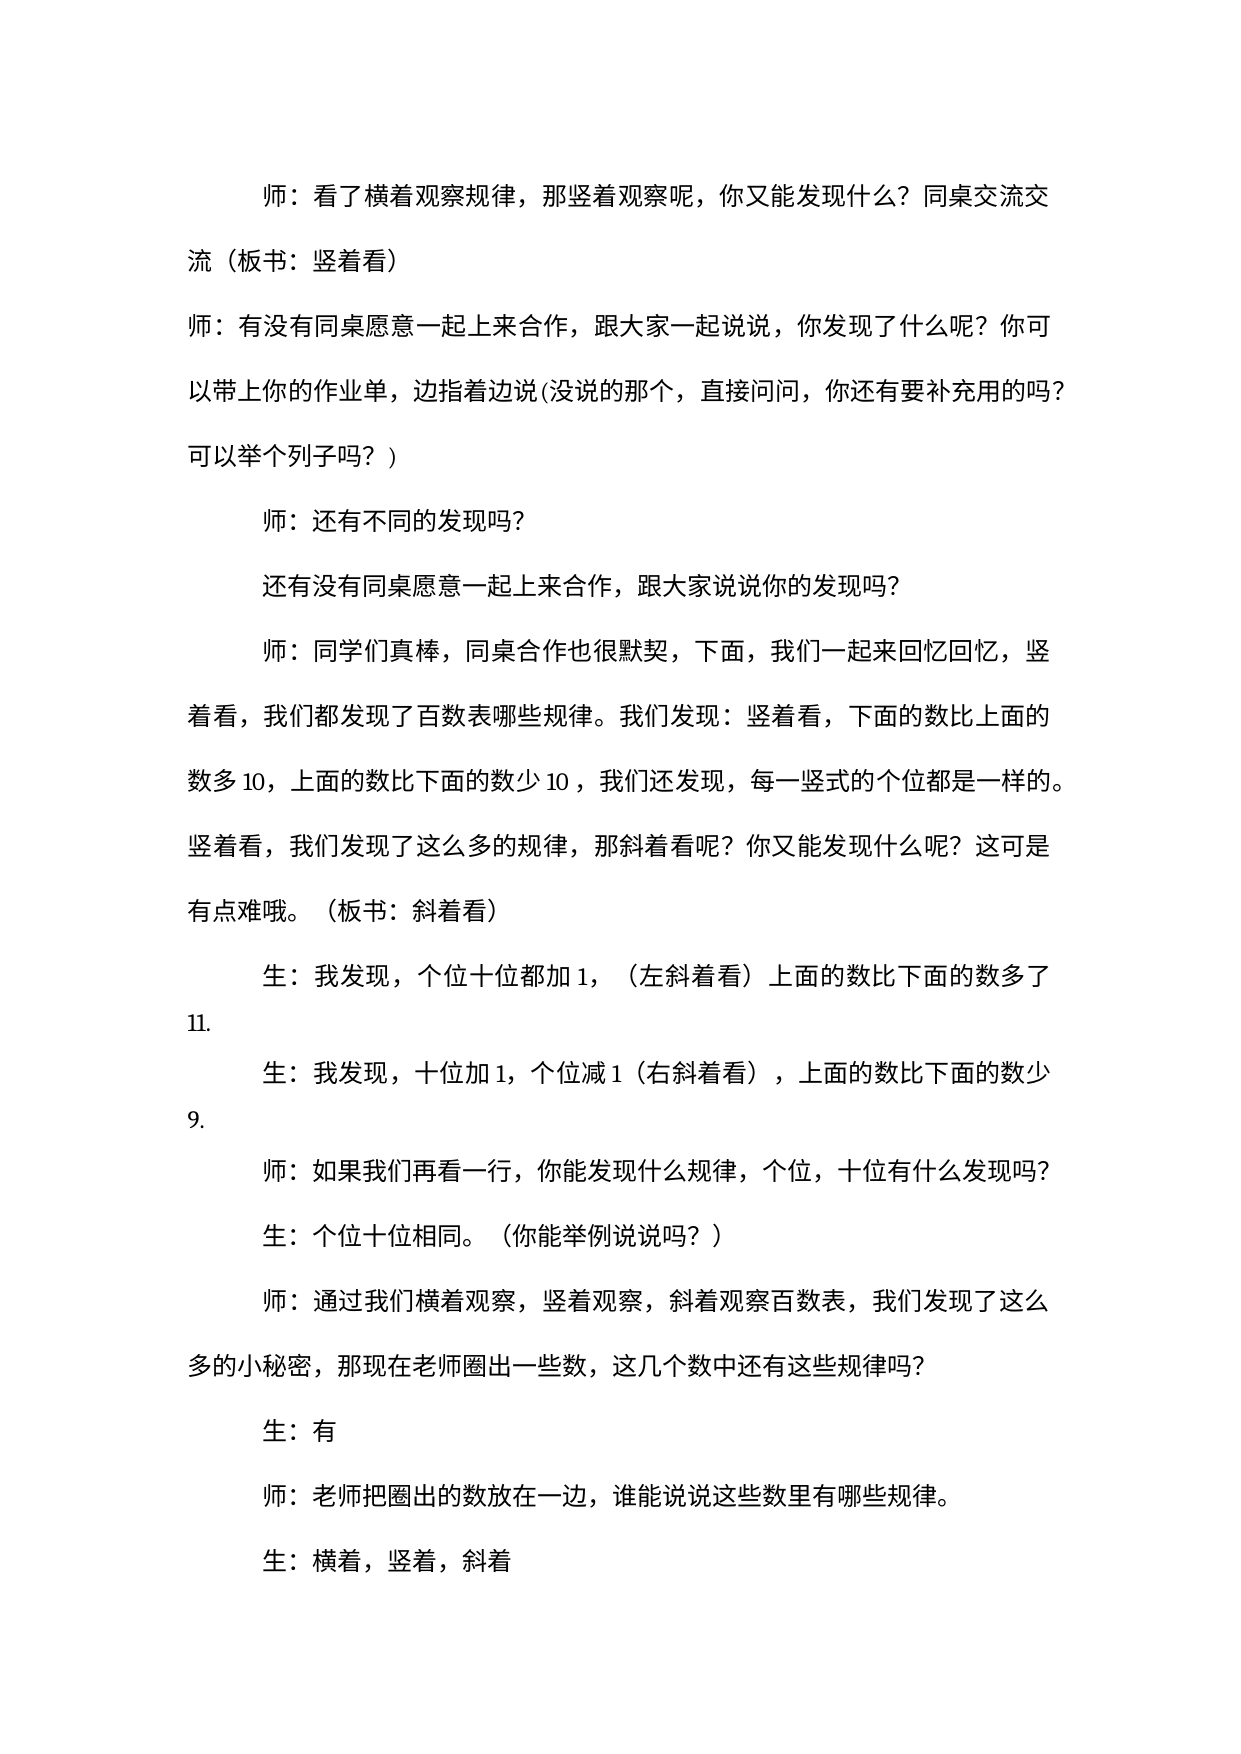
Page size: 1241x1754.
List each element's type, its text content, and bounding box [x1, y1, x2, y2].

text 生：我发现，个位十位都加1，（左斜着看）上面的数比下面的数多了11. [187, 942, 1053, 1039]
text 师：老师把圈出的数放在一边，谁能说说这些数里有哪些规律。 [187, 1462, 1053, 1527]
text 师：还有不同的发现吗？ [187, 487, 1053, 552]
text 生：有 [187, 1397, 1053, 1462]
text 还有没有同桌愿意一起上来合作，跟大家说说你的发现吗？ [187, 552, 1053, 617]
text 师：通过我们横着观察，竖着观察，斜着观察百数表，我们发现了这么多的小秘密，那现在老师圈出一些数，这几个数中还有这些规律吗？ [187, 1267, 1053, 1397]
text 生：横着，竖着，斜着 [187, 1527, 1053, 1592]
text 师：有没有同桌愿意一起上来合作，跟大家一起说说，你发现了什么呢？你可以带上你的作业单，边指着边说(没说的那个，直接问问，你还有要补充用的吗？可以举个列子吗？) [187, 292, 1053, 487]
text 师：看了横着观察规律，那竖着观察呢，你又能发现什么？同桌交流交流（板书：竖着看） [187, 162, 1053, 292]
text 生：个位十位相同。（你能举例说说吗？） [187, 1202, 1053, 1267]
text 生：我发现，十位加1，个位减1（右斜着看），上面的数比下面的数少9. [187, 1039, 1053, 1137]
text 师：同学们真棒，同桌合作也很默契，下面，我们一起来回忆回忆，竖着看，我们都发现了百数表哪些规律。我们发现：竖着看，下面的数比上面的数多10，上面的数比下面的数少10 ，我们还发现，每一竖式的个位都是一样的。竖着看，我们发现了这么多的规律，那斜着看呢？你又能发现什么呢？这可是有点难哦。（板书：斜着看） [187, 617, 1053, 942]
text 师：如果我们再看一行，你能发现什么规律，个位，十位有什么发现吗？ [187, 1137, 1053, 1202]
